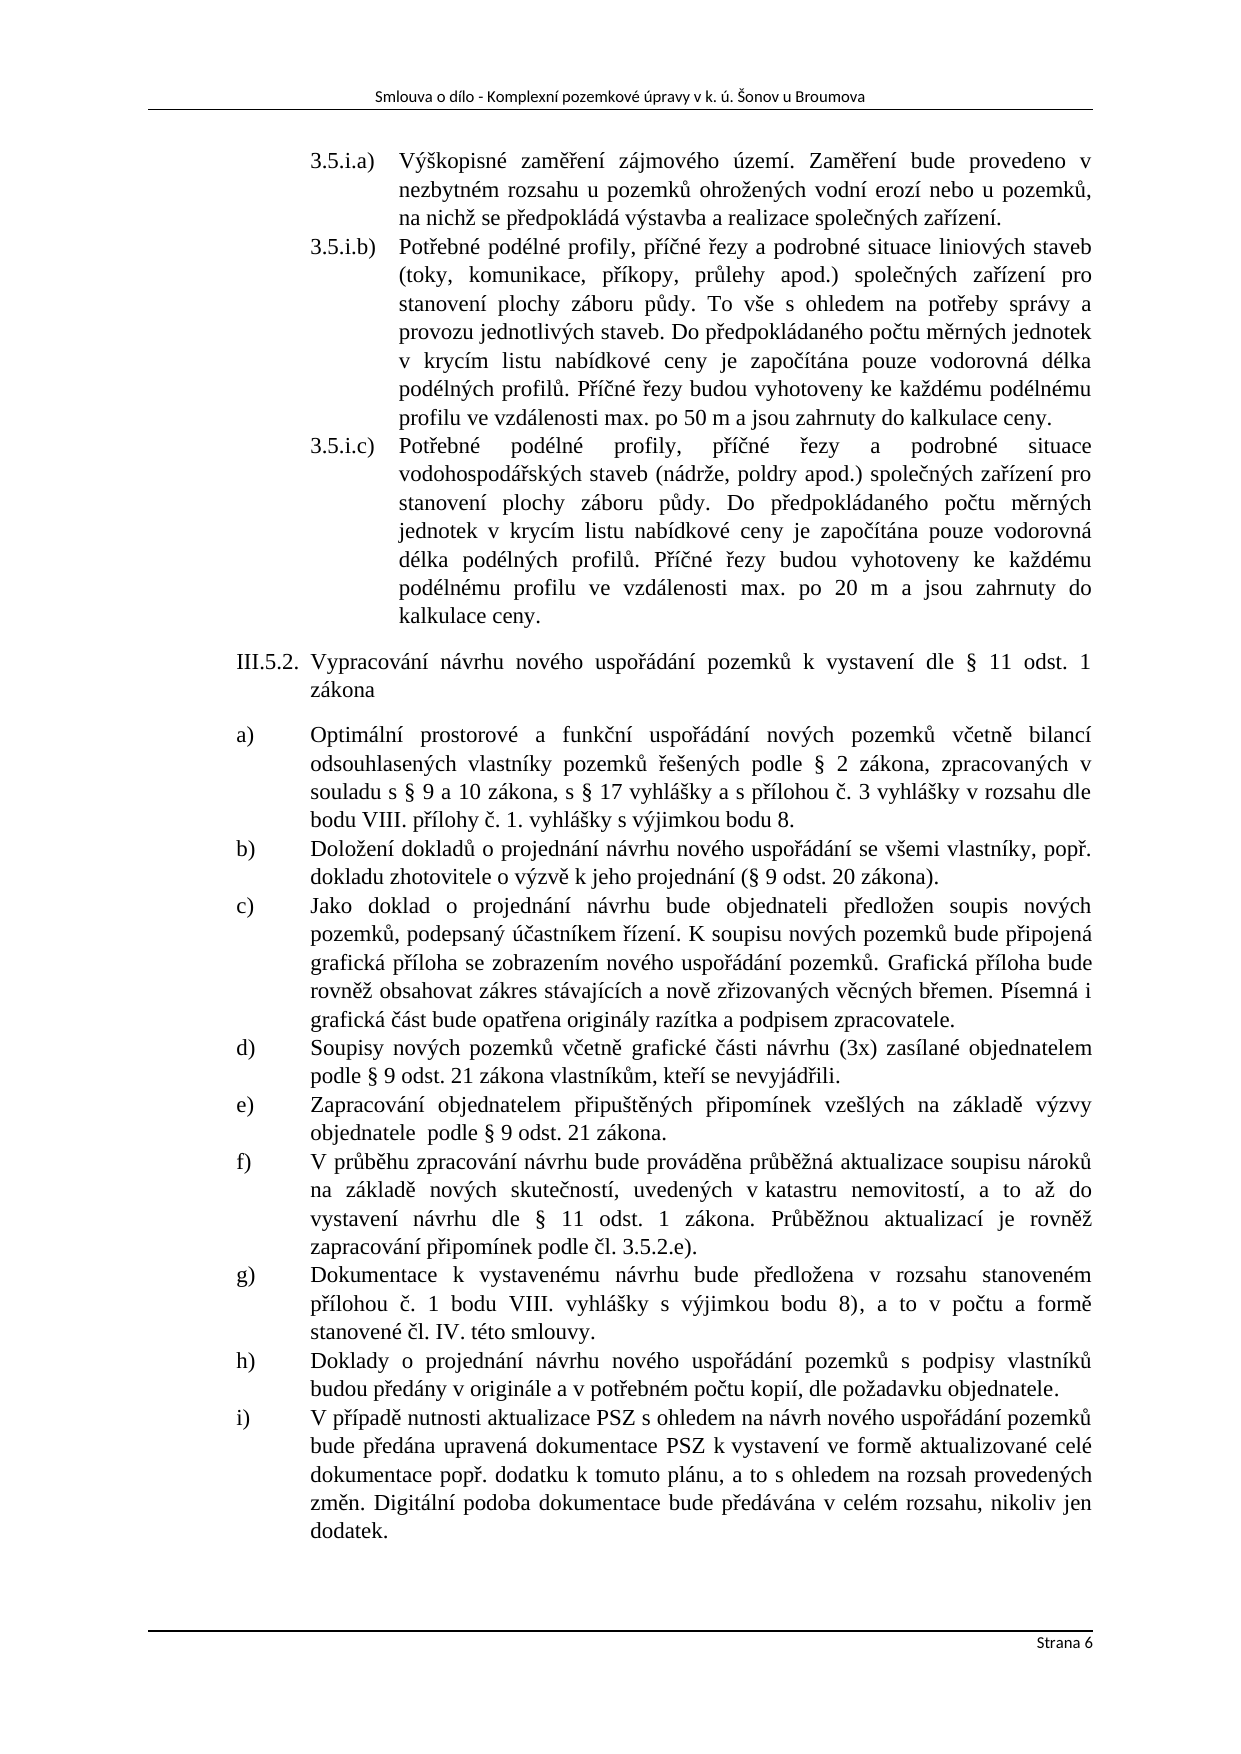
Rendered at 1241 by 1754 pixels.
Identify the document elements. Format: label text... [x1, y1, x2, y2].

text Jako doklad o projednání návrhu bude objednateli předložen soupis nových pozemků, podepsaný účastníkem řízení. K soupisu nových pozemků bude připojená grafická příloha se zobrazením nového uspořádání pozemků. Grafická příloha bude rovněž obsahovat zákres stávajících a nově zřizovaných věcných břemen. Písemná i grafická část bude opatřena originály razítka a podpisem zpracovatele. [236, 892, 1093, 1032]
list 3.5.i.c) Potřebné podélné profily, příčné řezy a podrobné situace vodohospodářských staveb (nádrže, poldry apod.) společných zařízení pro stanovení plochy záboru půdy. Do předpokládaného počtu měrných jednotek v krycím listu nabídkové ceny je započítána pouze vodorovná délka podélných profilů. Příčné řezy budou vyhotoveny ke každému podélnému profilu ve vzdálenosti max. po 20 m a jsou zahrnuty do kalkulace ceny. [310, 432, 1093, 629]
text Dokumentace k vystavenému návrhu bude předložena v rozsahu stanoveném přílohou č. 1 bodu VIII. vyhlášky s výjimkou bodu 8), a to v počtu a formě stanovené čl. IV. této smlouvy. [236, 1262, 1093, 1345]
text Vypracování návrhu nového uspořádání pozemků k vystavení dle § 11 odst. 1 zákona [236, 648, 1093, 702]
list 3.5.i.a) Výškopisné zaměření zájmového území. Zaměření bude provedeno v nezbytném rozsahu u pozemků ohrožených vodní erozí nebo u pozemků, na nichž se předpokládá výstavba a realizace společných zařízení. [310, 148, 1093, 231]
list 3.5.i.b) Potřebné podélné profily, příčné řezy a podrobné situace liniových staveb (toky, komunikace, příkopy, průlehy apod.) společných zařízení pro stanovení plochy záboru půdy. To vše s ohledem na potřeby správy a provozu jednotlivých staveb. Do předpokládaného počtu měrných jednotek v krycím listu nabídkové ceny je započítána pouze vodorovná délka podélných profilů. Příčné řezy budou vyhotoveny ke každému podélnému profilu ve vzdálenosti max. po 50 m a jsou zahrnuty do kalkulace ceny. [310, 233, 1093, 430]
text Doklady o projednání návrhu nového uspořádání pozemků s podpisy vlastníků budou předány v originále a v potřebném počtu kopií, dle požadavku objednatele. [236, 1347, 1093, 1402]
text Soupisy nových pozemků včetně grafické části návrhu (3x) zasílané objednatelem podle § 9 odst. 21 zákona vlastníkům, kteří se nevyjádřili. [236, 1034, 1093, 1089]
text V případě nutnosti aktualizace PSZ s ohledem na návrh nového uspořádání pozemků bude předána upravená dokumentace PSZ k vystavení ve formě aktualizované celé dokumentace popř. dodatku k tomuto plánu, a to s ohledem na rozsah provedených změn. Digitální podoba dokumentace bude předávána v celém rozsahu, nikoliv jen dodatek. [236, 1404, 1093, 1544]
text V průběhu zpracování návrhu bude prováděna průběžná aktualizace soupisu nároků na základě nových skutečností, uvedených v katastru nemovitostí, a to až do vystavení návrhu dle § 11 odst. 1 zákona. Průběžnou aktualizací je rovněž zapracování připomínek podle čl. 3.5.2.e). [236, 1148, 1093, 1259]
text Optimální prostorové a funkční uspořádání nových pozemků včetně bilancí odsouhlasených vlastníky pozemků řešených podle § 2 zákona, zpracovaných v souladu s § 9 a 10 zákona, s § 17 vyhlášky a s přílohou č. 3 vyhlášky v rozsahu dle bodu VIII. přílohy č. 1. vyhlášky s výjimkou bodu 8. [236, 721, 1093, 833]
text Zapracování objednatelem připuštěných připomínek vzešlých na základě výzvy objednatele podle § 9 odst. 21 zákona. [236, 1091, 1093, 1146]
text Doložení dokladů o projednání návrhu nového uspořádání se všemi vlastníky, popř. dokladu zhotovitele o výzvě k jeho projednání (§ 9 odst. 20 zákona). [236, 835, 1093, 890]
